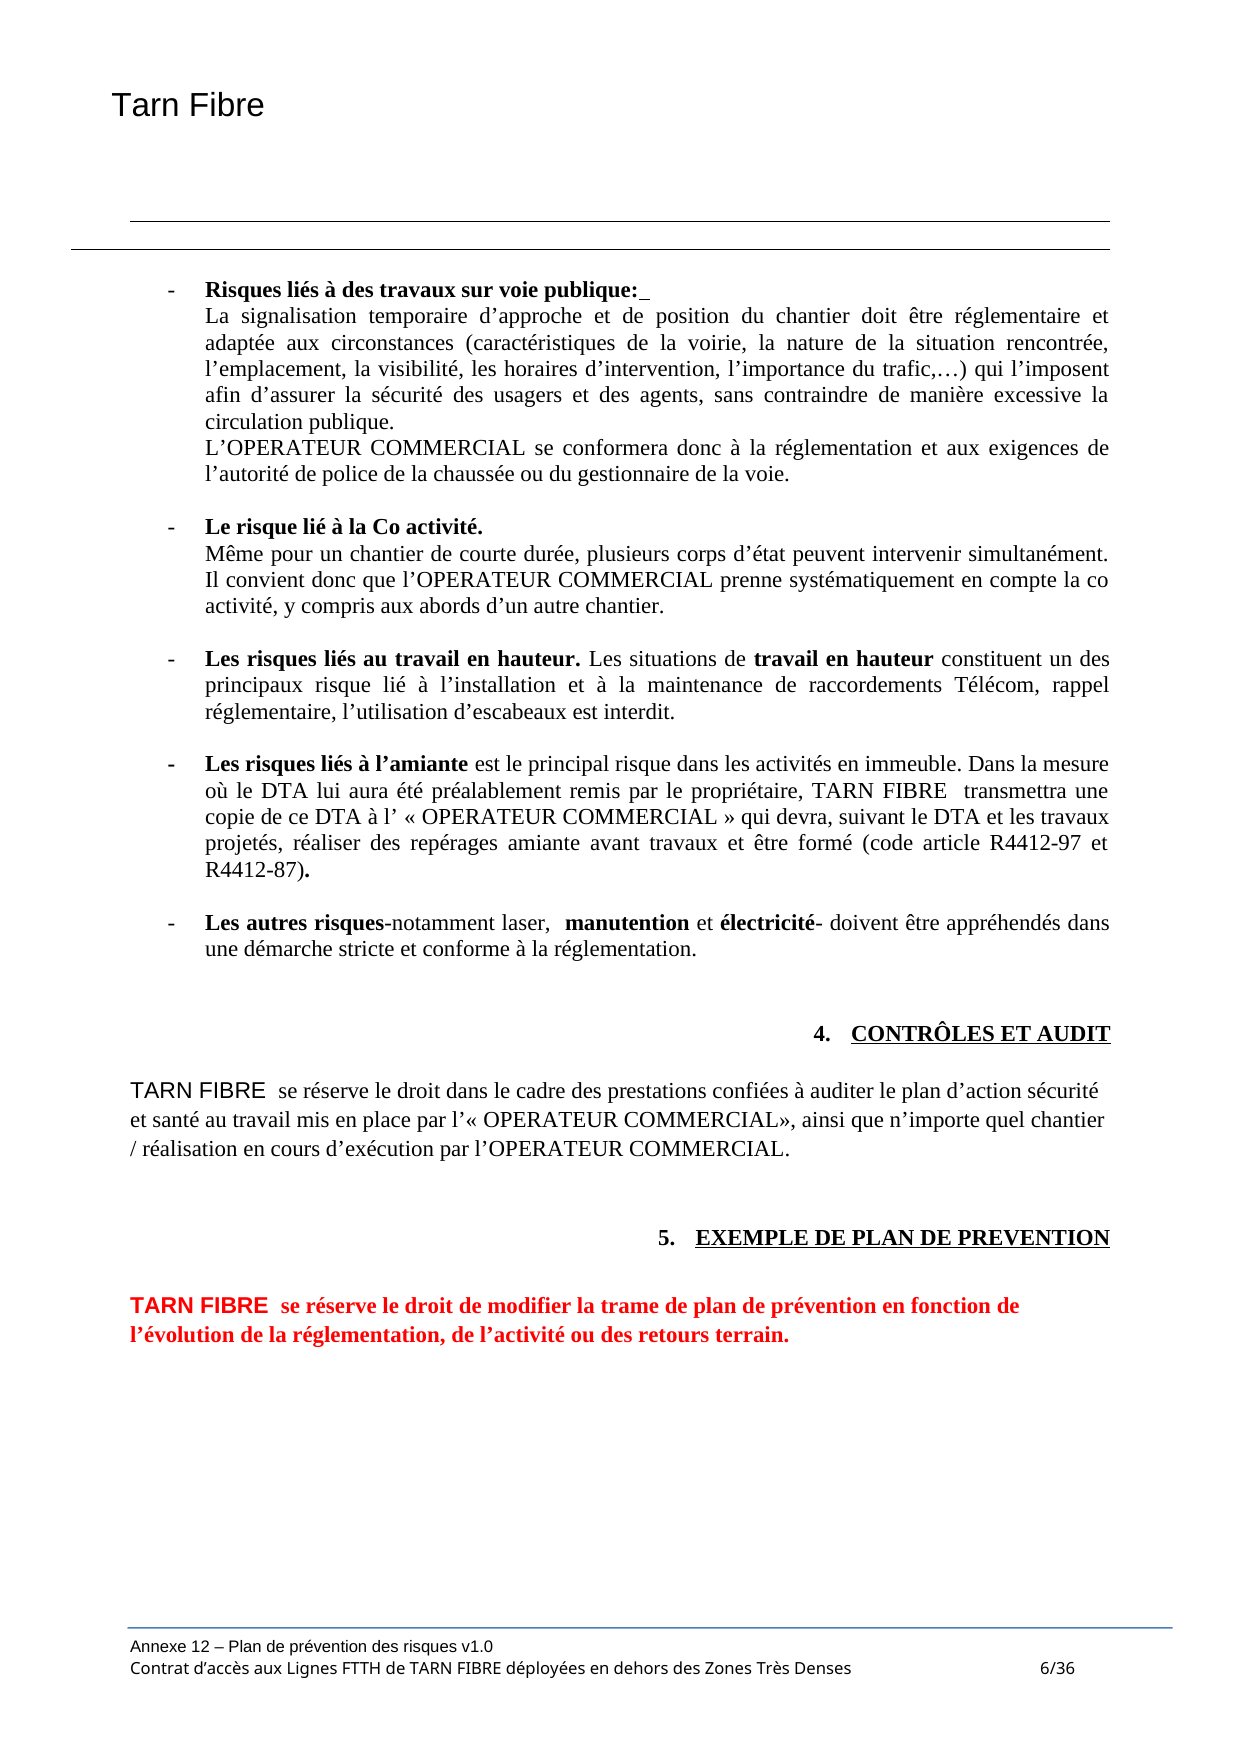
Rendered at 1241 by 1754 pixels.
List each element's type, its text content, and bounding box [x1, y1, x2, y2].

list Les autres risques-notamment laser, manutention et électricité- doivent être appréhendés dans une démarche stricte et conforme à la réglementation. [167, 908, 1110, 961]
subtitle EXEMPLE DE PLAN DE PREVENTION [167, 1224, 1110, 1251]
subtitle Contrôles et Audit [167, 1020, 1110, 1047]
text TARN FIBRE se réserve le droit de modifier la trame de plan de prévention en fonction de l’évolution de la réglementation, de l’activité ou des retours terrain. [130, 1292, 1107, 1347]
list L’OPERATEUR COMMERCIAL se conformera donc à la réglementation et aux exigences de l’autorité de police de la chaussée ou du gestionnaire de la voie. [205, 434, 1110, 487]
list Le risque lié à la Co activité. [167, 513, 1110, 539]
list Les risques liés à l’amiante est le principal risque dans les activités en immeuble. Dans la mesure où le DTA lui aura été préalablement remis par le propriétaire, TARN FIBRE transmettra une copie de ce DTA à l’ « OPERATEUR COMMERCIAL » qui devra, suivant le DTA et les travaux projetés, réaliser des repérages amiante avant travaux et être formé (code article R4412-97 et R4412-87). [167, 750, 1110, 882]
list Les risques liés au travail en hauteur. Les situations de travail en hauteur constituent un des principaux risque lié à l’installation et à la maintenance de raccordements Télécom, rappel réglementaire, l’utilisation d’escabeaux est interdit. [167, 645, 1110, 724]
text TARN FIBRE se réserve le droit dans le cadre des prestations confiées à auditer le plan d’action sécurité et santé au travail mis en place par l’« OPERATEUR COMMERCIAL», ainsi que n’importe quel chantier / réalisation en cours d’exécution par l’OPERATEUR COMMERCIAL. [130, 1077, 1107, 1161]
list La signalisation temporaire d’approche et de position du chantier doit être réglementaire et adaptée aux circonstances (caractéristiques de la voirie, la nature de la situation rencontrée, l’emplacement, la visibilité, les horaires d’intervention, l’importance du trafic,…) qui l’imposent afin d’assurer la sécurité des usagers et des agents, sans contraindre de manière excessive la circulation publique. [205, 302, 1110, 434]
list Même pour un chantier de courte durée, plusieurs corps d’état peuvent intervenir simultanément. Il convient donc que l’OPERATEUR COMMERCIAL prenne systématiquement en compte la co activité, y compris aux abords d’un autre chantier. [205, 539, 1110, 619]
list Risques liés à des travaux sur voie publique: [167, 276, 1110, 302]
